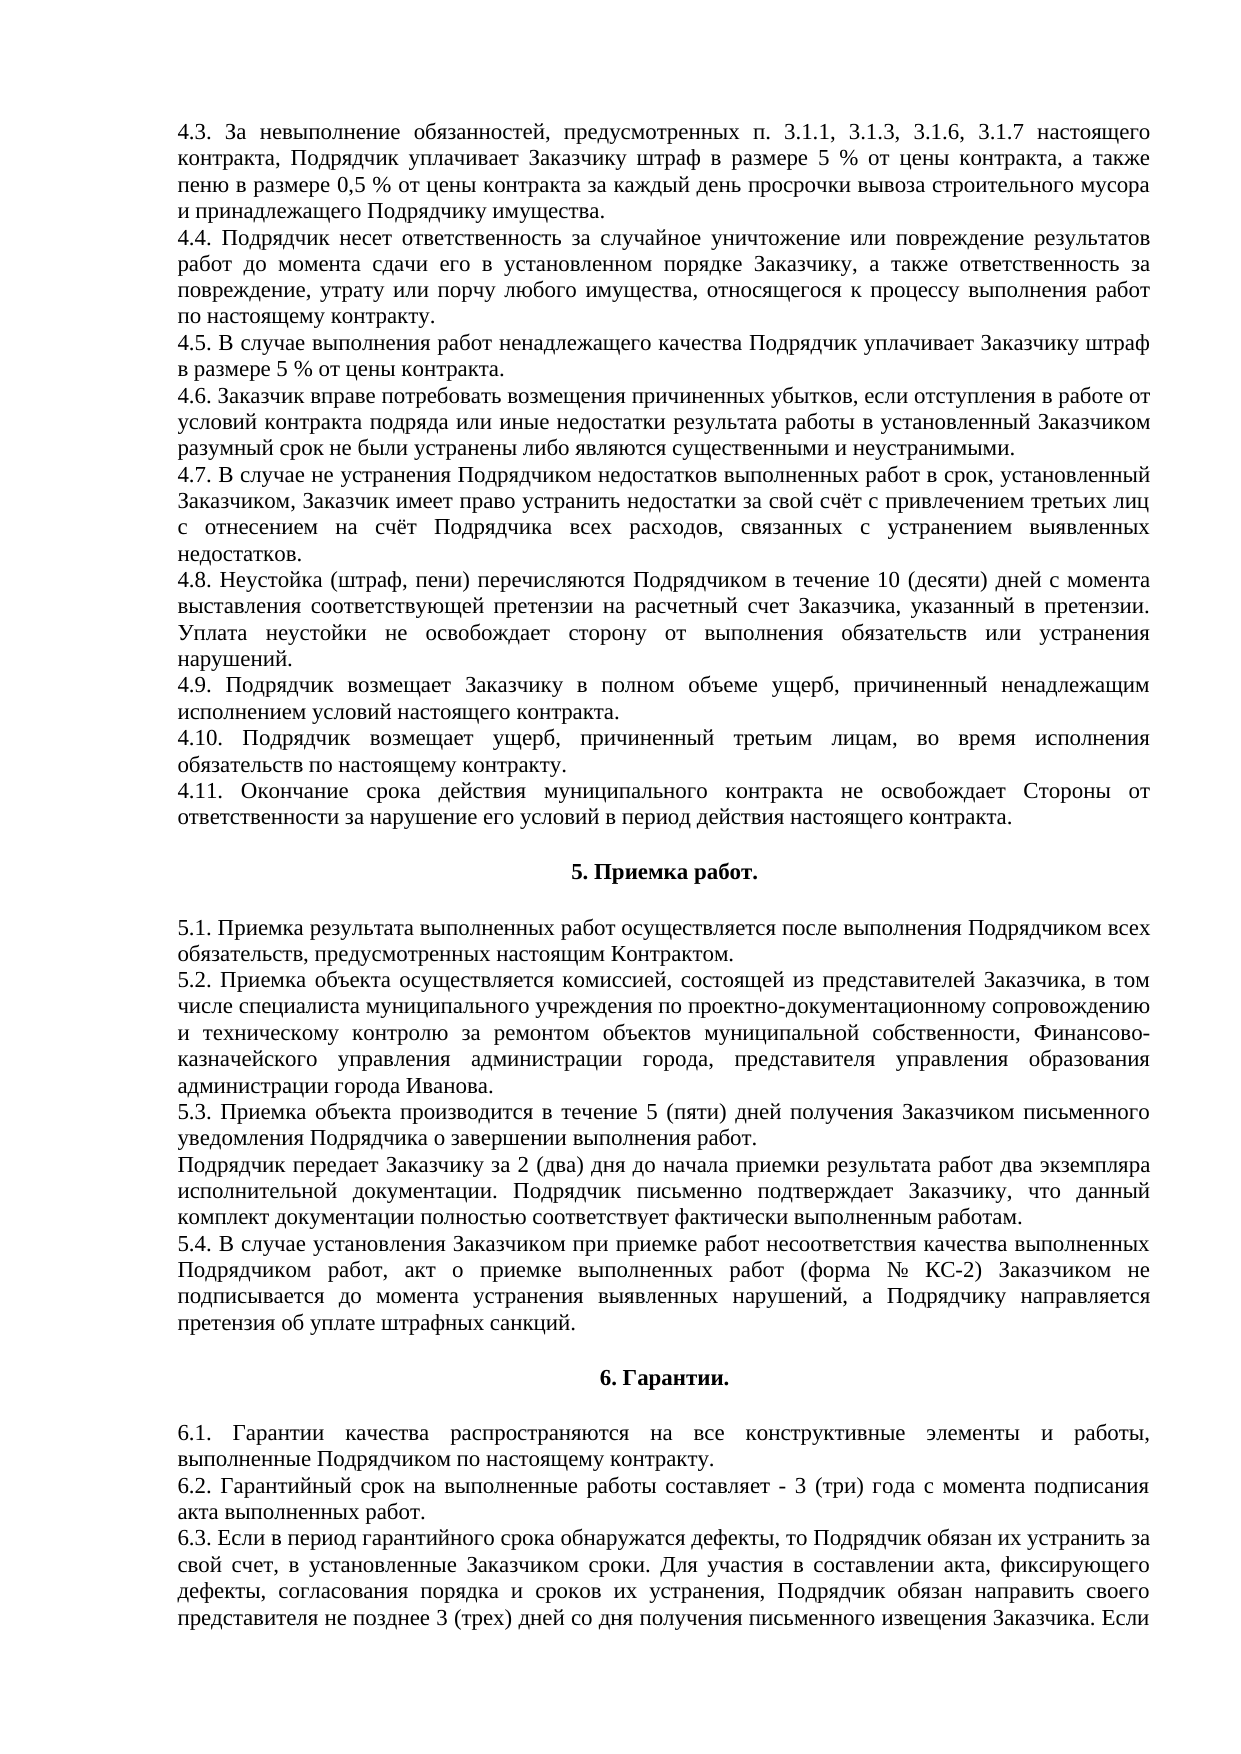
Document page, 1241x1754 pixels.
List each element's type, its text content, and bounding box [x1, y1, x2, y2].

text 4.10. Подрядчик возмещает ущерб, причиненный третьим лицам, во время исполнения обязательств по настоящему контракту. [177, 724, 1152, 777]
text 4.8. Неустойка (штраф, пени) перечисляются Подрядчиком в течение 10 (десяти) дней с момента выставления соответствующей претензии на расчетный счет Заказчика, указанный в претензии. Уплата неустойки не освобождает сторону от выполнения обязательств или устранения нарушений. [177, 566, 1152, 672]
text 6.1. Гарантии качества распространяются на все конструктивные элементы и работы, выполненные Подрядчиком по настоящему контракту. [177, 1419, 1152, 1472]
text 5.3. Приемка объекта производится в течение 5 (пяти) дней получения Заказчиком письменного уведомления Подрядчика о завершении выполнения работ. [177, 1098, 1152, 1151]
text 4.11. Окончание срока действия муниципального контракта не освобождает Стороны от ответственности за нарушение его условий в период действия настоящего контракта. [177, 777, 1152, 830]
text 4.7. В случае не устранения Подрядчиком недостатков выполненных работ в срок, установленный Заказчиком, Заказчик имеет право устранить недостатки за свой счёт с привлечением третьих лиц с отнесением на счёт Подрядчика всех расходов, связанных с устранением выявленных недостатков. [177, 461, 1152, 566]
text 5.2. Приемка объекта осуществляется комиссией, состоящей из представителей Заказчика, в том числе специалиста муниципального учреждения по проектно-документационному сопровождению и техническому контролю за ремонтом объектов муниципальной собственности, Финансово-казначейского управления администрации города, представителя управления образования администрации города Иванова. [177, 966, 1152, 1098]
text 6.2. Гарантийный срок на выполненные работы составляет - 3 (три) года с момента подписания акта выполненных работ. [177, 1472, 1152, 1524]
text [177, 1524, 1152, 1630]
text 4.6. Заказчик вправе потребовать возмещения причиненных убытков, если отступления в работе от условий контракта подряда или иные недостатки результата работы в установленный Заказчиком разумный срок не были устранены либо являются существенными и неустранимыми. [177, 382, 1152, 461]
text Подрядчик передает Заказчику за 2 (два) дня до начала приемки результата работ два экземпляра исполнительной документации. Подрядчик письменно подтверждает Заказчику, что данный комплект документации полностью соответствует фактически выполненным работам. [177, 1151, 1152, 1230]
text 5.4. В случае установления Заказчиком при приемке работ несоответствия качества выполненных Подрядчиком работ, акт о приемке выполненных работ (форма № КС-2) Заказчиком не подписывается до момента устранения выявленных нарушений, а Подрядчику направляется претензия об уплате штрафных санкций. [177, 1230, 1152, 1335]
text 4.3. За невыполнение обязанностей, предусмотренных п. 3.1.1, 3.1.3, 3.1.6, 3.1.7 настоящего контракта, Подрядчик уплачивает Заказчику штраф в размере 5 % от цены контракта, а также пеню в размере 0,5 % от цены контракта за каждый день просрочки вывоза строительного мусора и принадлежащего Подрядчику имущества. [177, 118, 1152, 223]
text 4.5. В случае выполнения работ ненадлежащего качества Подрядчик уплачивает Заказчику штраф в размере 5 % от цены контракта. [177, 329, 1152, 382]
text 6. Гарантии. [177, 1364, 1152, 1390]
text 4.9. Подрядчик возмещает Заказчику в полном объеме ущерб, причиненный ненадлежащим исполнением условий настоящего контракта. [177, 672, 1152, 724]
text 5.1. Приемка результата выполненных работ осуществляется после выполнения Подрядчиком всех обязательств, предусмотренных настоящим Контрактом. [177, 913, 1152, 966]
text 4.4. Подрядчик несет ответственность за случайное уничтожение или повреждение результатов работ до момента сдачи его в установленном порядке Заказчику, а также ответственность за повреждение, утрату или порчу любого имущества, относящегося к процессу выполнения работ по настоящему контракту. [177, 223, 1152, 329]
text 5. Приемка работ. [177, 858, 1152, 885]
